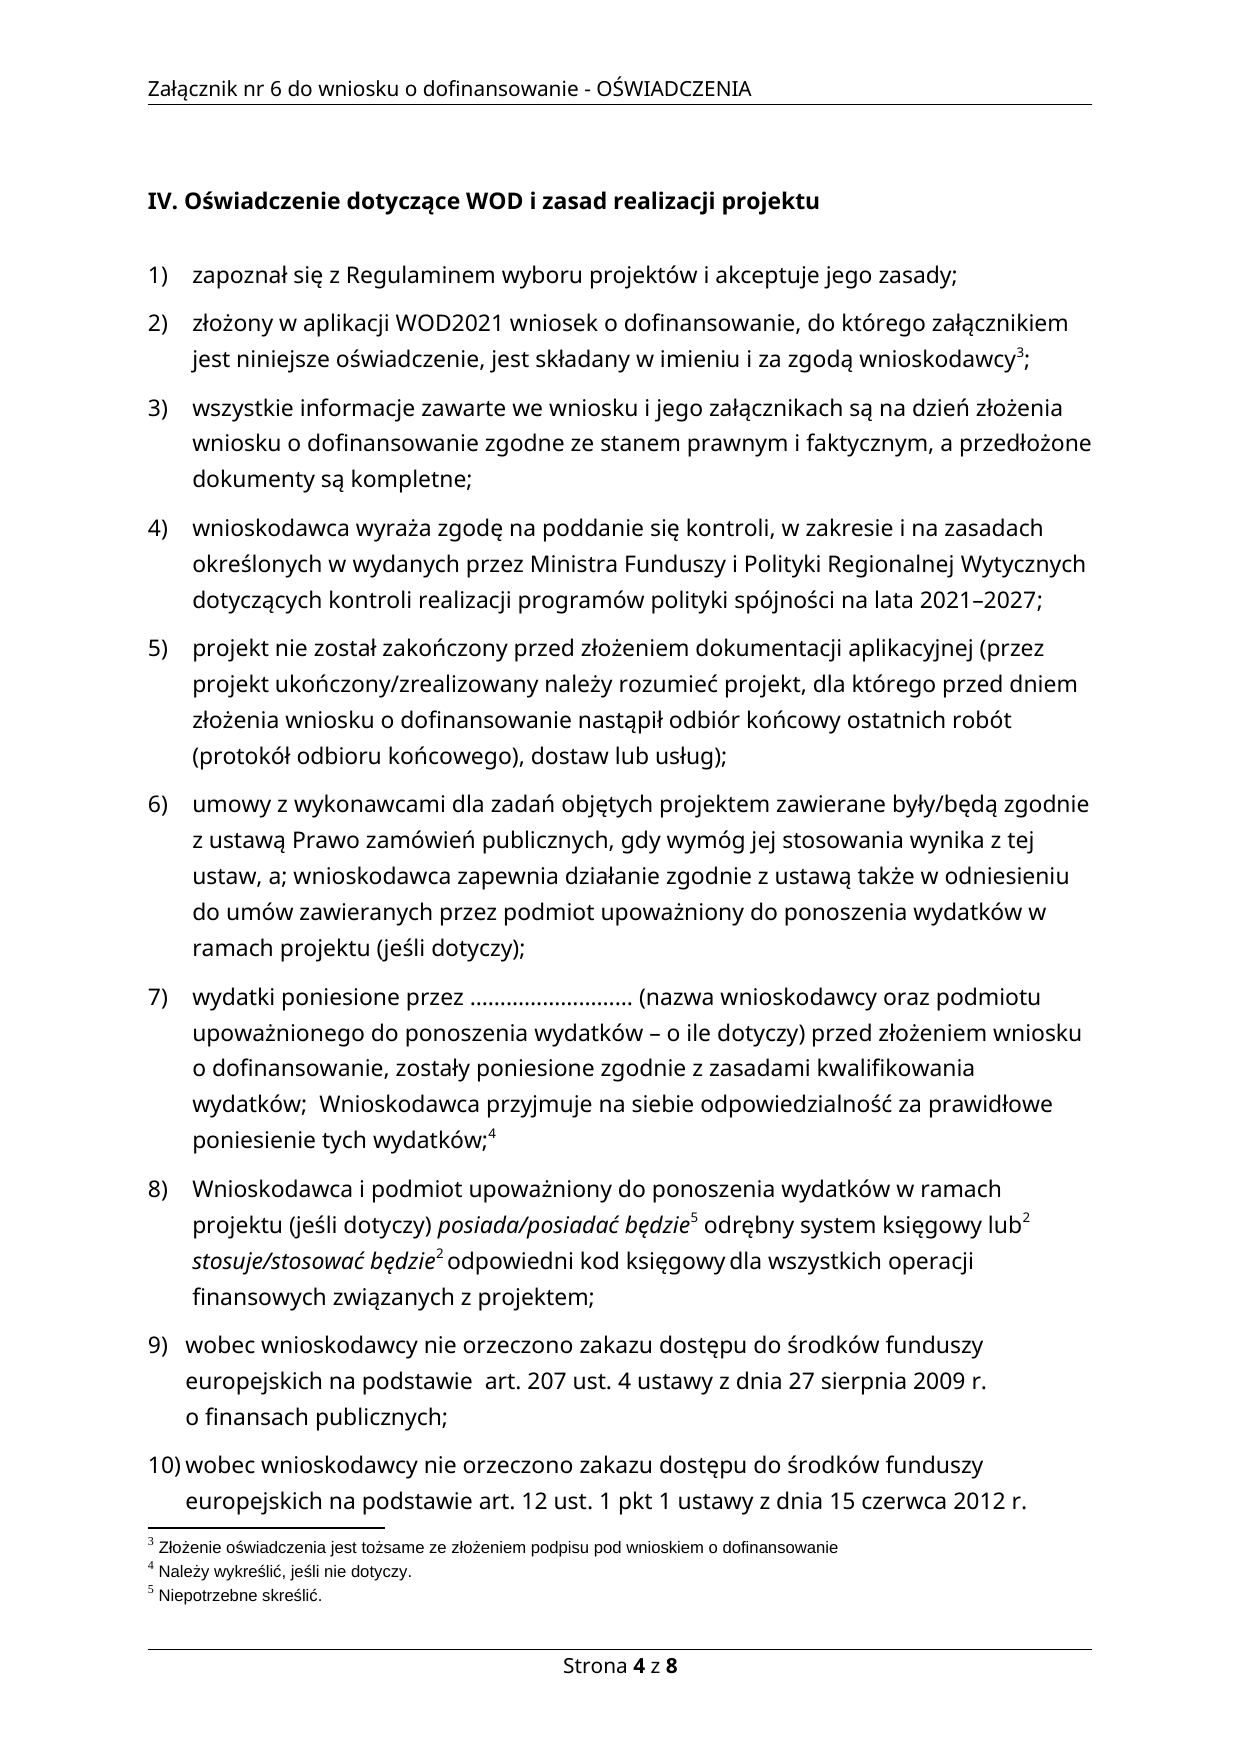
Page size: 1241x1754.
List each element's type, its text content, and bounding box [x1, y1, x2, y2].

list wnioskodawca wyraża zgodę na poddanie się kontroli, w zakresie i na zasadach określonych w wydanych przez Ministra Funduszy i Polityki Regionalnej Wytycznych dotyczących kontroli realizacji programów polityki spójności na lata 2021–2027; [148, 512, 1092, 615]
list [148, 1449, 1092, 1516]
text IV. Oświadczenie dotyczące WOD i zasad realizacji projektu [148, 185, 1092, 216]
list Wnioskodawca i podmiot upoważniony do ponoszenia wydatków w ramach projektu (jeśli dotyczy) posiada/posiadać będzie odrębny system księgowy lub2 stosuje/stosować będzie2 odpowiedni kod księgowy dla wszystkich operacji finansowych związanych z projektem; [148, 1173, 1092, 1312]
list wydatki poniesione przez ……………………… (nazwa wnioskodawcy oraz podmiotu upoważnionego do ponoszenia wydatków – o ile dotyczy) przed złożeniem wniosku o dofinansowanie, zostały poniesione zgodnie z zasadami kwalifikowania wydatków; Wnioskodawca przyjmuje na siebie odpowiedzialność za prawidłowe poniesienie tych wydatków; [148, 981, 1092, 1156]
list projekt nie został zakończony przed złożeniem dokumentacji aplikacyjnej (przez projekt ukończony/zrealizowany należy rozumieć projekt, dla którego przed dniem złożenia wniosku o dofinansowanie nastąpił odbiór końcowy ostatnich robót (protokół odbioru końcowego), dostaw lub usług); [148, 632, 1092, 771]
list wszystkie informacje zawarte we wniosku i jego załącznikach są na dzień złożenia wniosku o dofinansowanie zgodne ze stanem prawnym i faktycznym, a przedłożone dokumenty są kompletne; [148, 391, 1092, 494]
list zapoznał się z Regulaminem wyboru projektów i akceptuje jego zasady; [148, 259, 1092, 290]
list wobec wnioskodawcy nie orzeczono zakazu dostępu do środków funduszy europejskich na podstawie art. 207 ust. 4 ustawy z dnia 27 sierpnia 2009 r. o finansach publicznych; [148, 1329, 1092, 1432]
list złożony w aplikacji WOD2021 wniosek o dofinansowanie, do którego załącznikiem jest niniejsze oświadczenie, jest składany w imieniu i za zgodą wnioskodawcy; [148, 307, 1092, 374]
list umowy z wykonawcami dla zadań objętych projektem zawierane były/będą zgodnie z ustawą Prawo zamówień publicznych, gdy wymóg jej stosowania wynika z tej ustaw, a; wnioskodawca zapewnia działanie zgodnie z ustawą także w odniesieniu do umów zawieranych przez podmiot upoważniony do ponoszenia wydatków w ramach projektu (jeśli dotyczy); [148, 788, 1092, 963]
